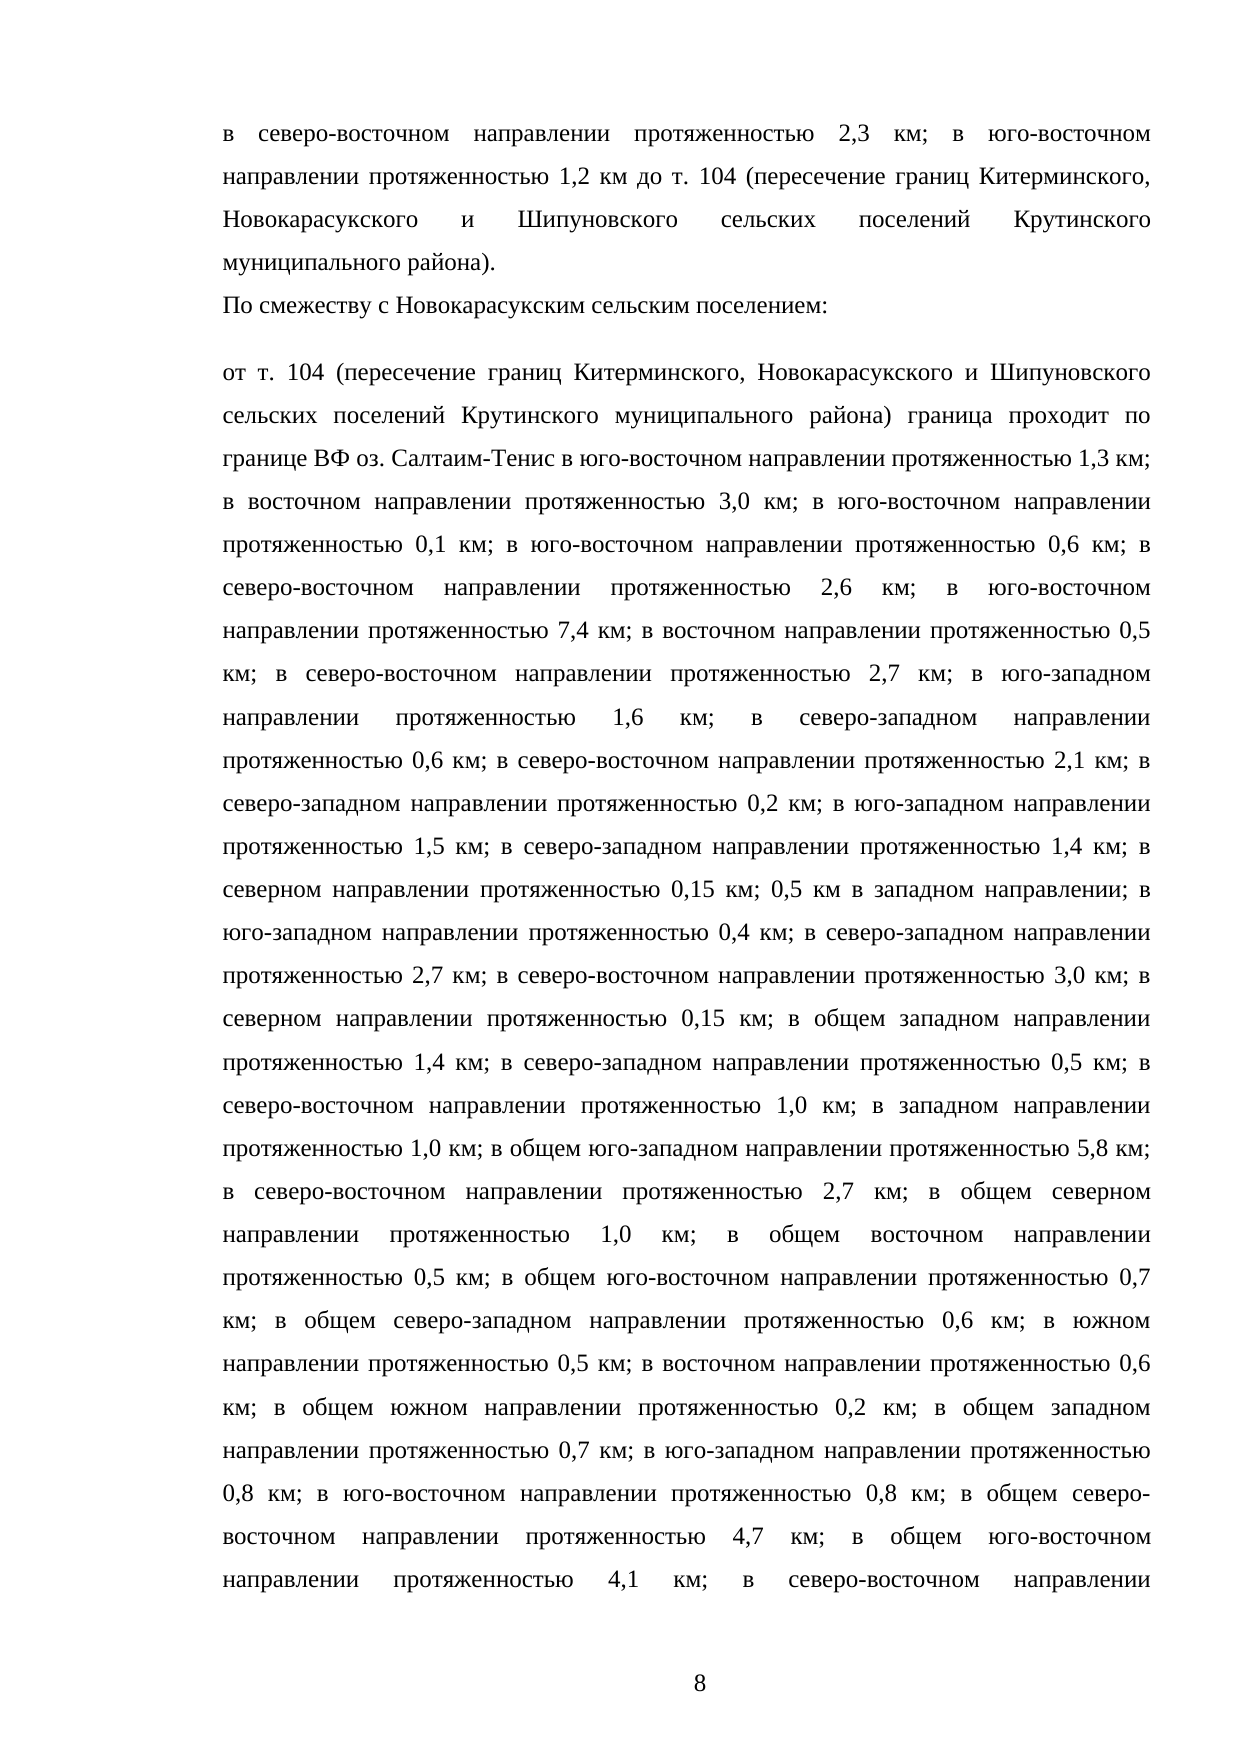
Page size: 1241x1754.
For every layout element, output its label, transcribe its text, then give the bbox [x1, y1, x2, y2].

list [222, 118, 1152, 276]
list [222, 357, 1152, 1593]
list По смежеству с Новокарасукским сельским поселением: [222, 291, 1152, 319]
